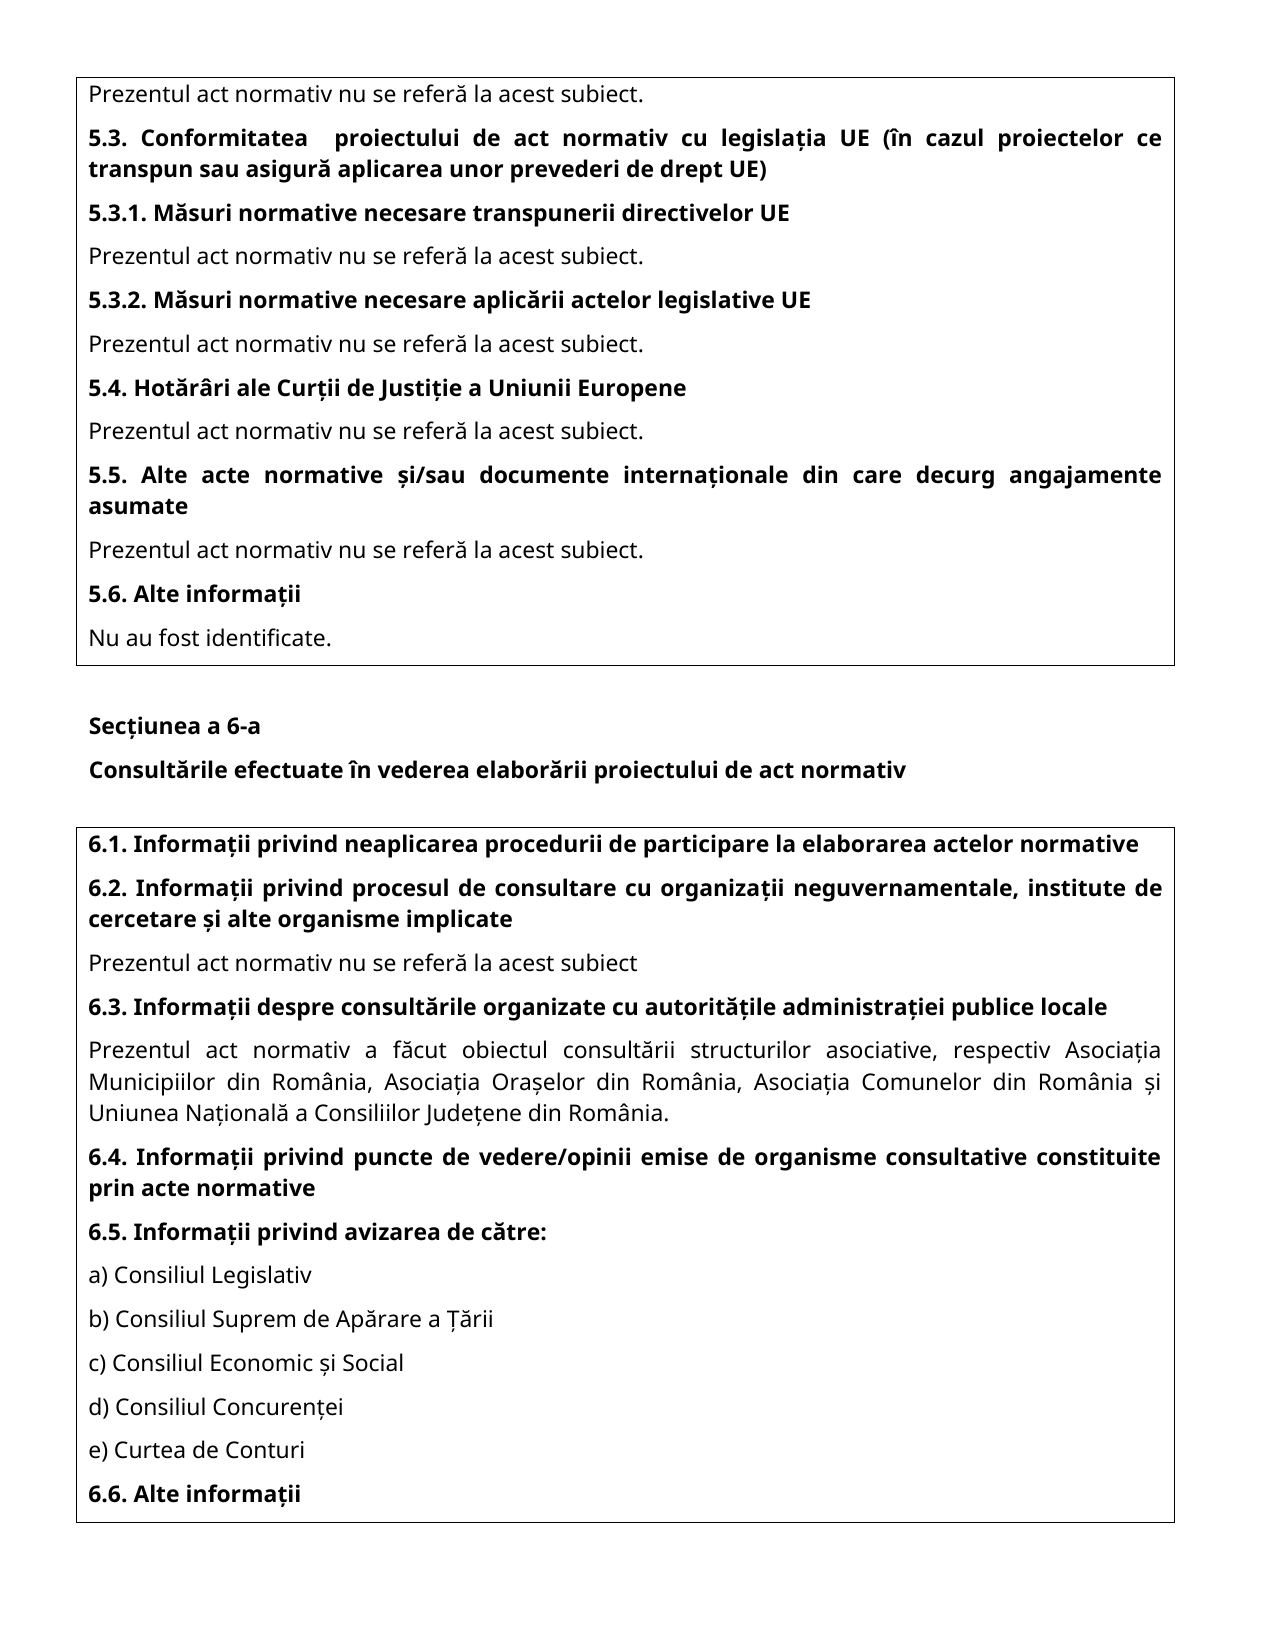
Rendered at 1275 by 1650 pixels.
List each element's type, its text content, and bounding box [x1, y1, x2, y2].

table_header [77, 828, 1174, 1522]
text Consultările efectuate în vederea elaborării proiectului de act normativ [89, 754, 1186, 785]
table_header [77, 78, 1174, 665]
text Secțiunea a 6-a [89, 710, 1186, 741]
